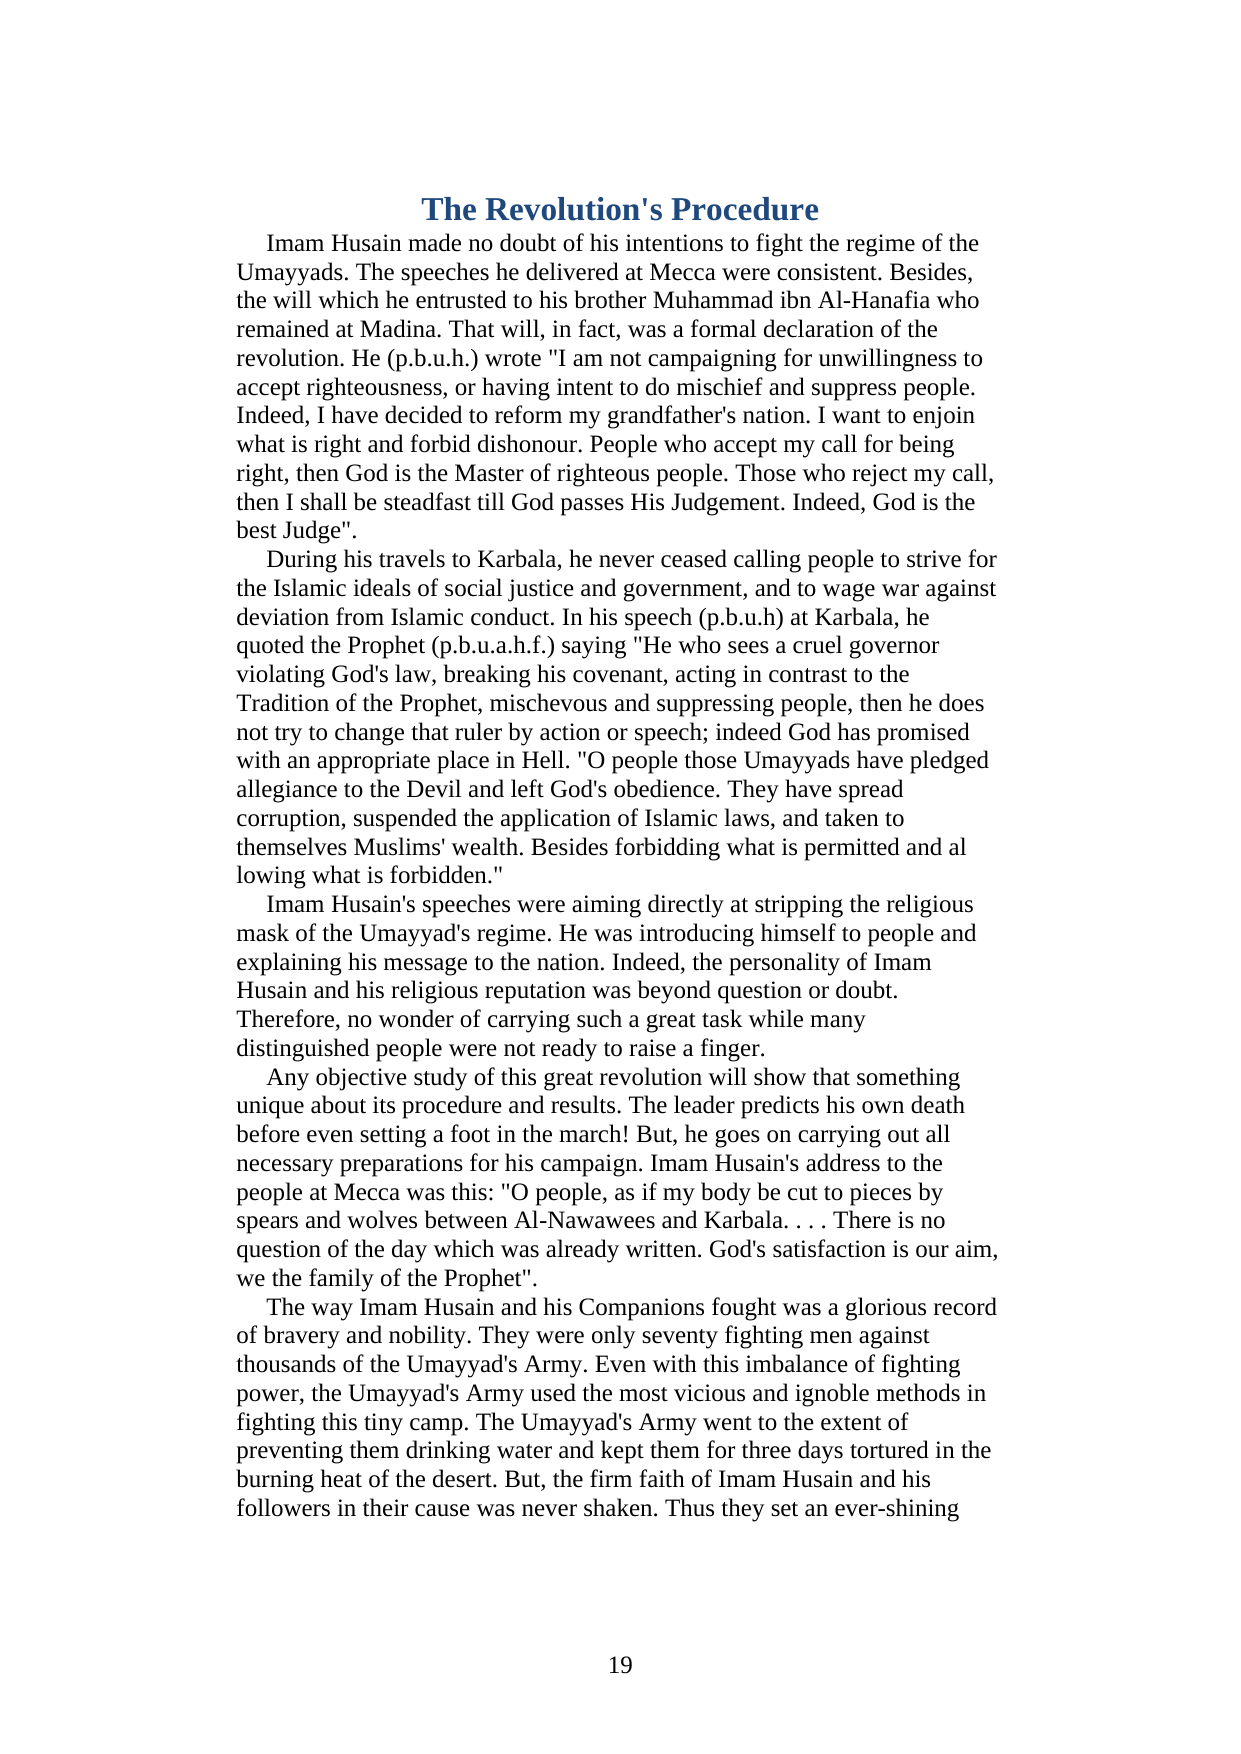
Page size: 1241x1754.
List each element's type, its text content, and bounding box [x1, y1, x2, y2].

text Imam Husain made no doubt of his intentions to fight the regime of the Umayyads. The speeches he delivered at Mecca were consistent. Besides, the will which he entrusted to his brother Muhammad ibn Al-Hanafia who remained at Madina. That will, in fact, was a formal declaration of the revolution. He (p.b.u.h.) wrote "I am not campaigning for unwillingness to accept righteousness, or having intent to do mischief and suppress people. Indeed, I have decided to reform my grandfather's nation. I want to enjoin what is right and forbid dishonour. People who accept my call for being right, then God is the Master of righteous people. Those who reject my call, then I shall be steadfast till God passes His Judgement. Indeed, God is the best Judge". [236, 228, 1004, 544]
text Imam Husain's speeches were aiming directly at stripping the religious mask of the Umayyad's regime. He was introducing himself to people and explaining his message to the nation. Indeed, the personality of Imam Husain and his religious reputation was beyond question or doubt. Therefore, no wonder of carrying such a great task while many distinguished people were not ready to raise a finger. [236, 889, 1004, 1062]
text During his travels to Karbala, he never ceased calling people to strive for the Islamic ideals of social justice and government, and to wage war against deviation from Islamic conduct. In his speech (p.b.u.h) at Karbala, he quoted the Prophet (p.b.u.a.h.f.) saying "He who sees a cruel governor violating God's law, breaking his covenant, acting in contrast to the Tradition of the Prophet, mischevous and suppressing people, then he does not try to change that ruler by action or speech; indeed God has promised with an appropriate place in Hell. "O people those Umayyads have pledged allegiance to the Devil and left God's obedience. They have spread corruption, suspended the application of Islamic laws, and taken to themselves Muslims' wealth. Besides forbidding what is permitted and al lowing what is forbidden." [236, 544, 1004, 889]
text Any objective study of this great revolution will show that something unique about its procedure and results. The leader predicts his own death before even setting a foot in the march! But, he goes on carrying out all necessary preparations for his campaign. Imam Husain's address to the people at Mecca was this: "O people, as if my body be cut to pieces by spears and wolves between Al-Nawawees and Karbala. . . . There is no question of the day which was already written. God's satisfaction is our aim, we the family of the Prophet". [236, 1062, 1004, 1292]
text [236, 1292, 1004, 1522]
subtitle The Revolution's Procedure [236, 190, 1004, 228]
